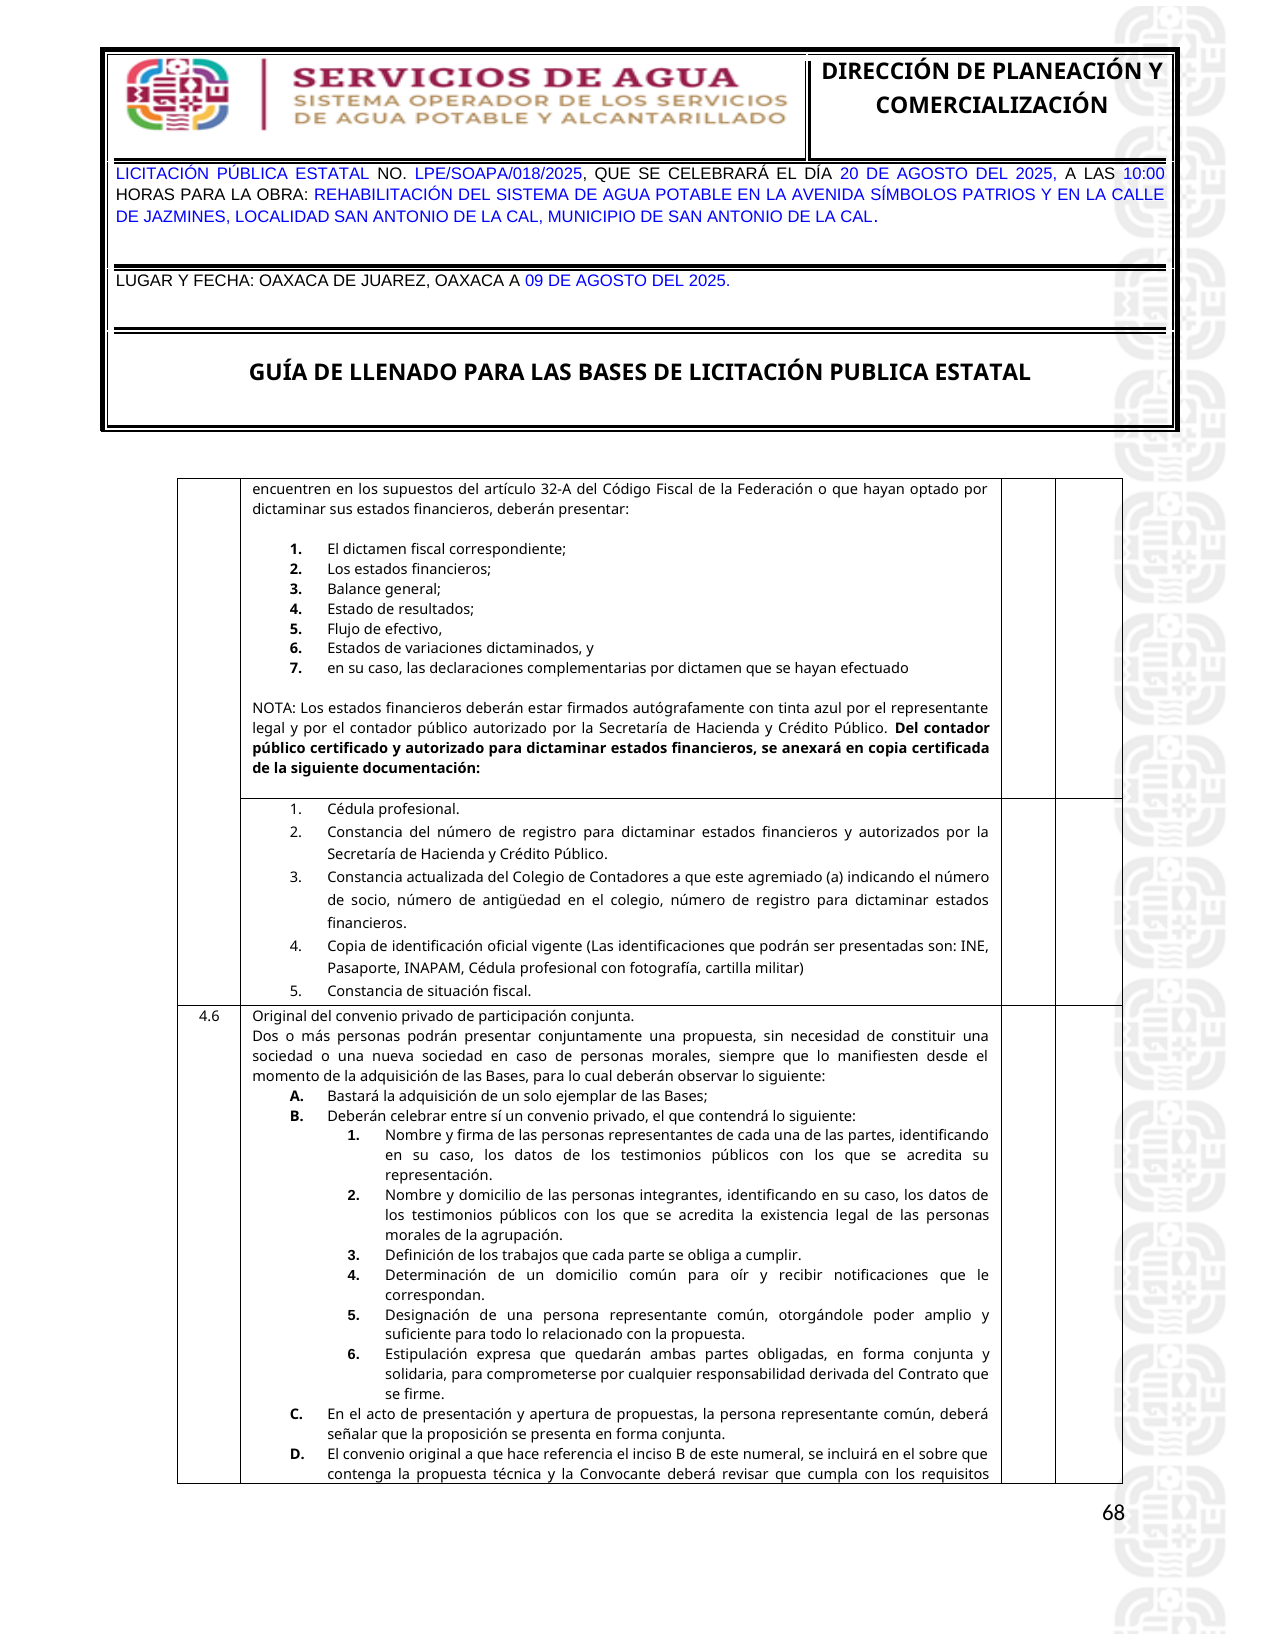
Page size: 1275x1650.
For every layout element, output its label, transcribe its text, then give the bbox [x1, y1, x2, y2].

picture [1099, 6, 1229, 1634]
table_cell 4.6 [178, 1006, 240, 1483]
table_cell [1002, 799, 1055, 1005]
table_cell [1056, 1006, 1122, 1483]
picture [1099, 52, 1175, 430]
table_cell [1002, 1006, 1055, 1483]
table_cell [1002, 479, 1055, 797]
table_cell [1056, 799, 1122, 1005]
table_cell Cédula profesional. Constancia del número de registro para dictaminar estados financieros y autorizados por la Secretaría de Hacienda y Crédito Público. Constancia actualizada del Colegio de Contadores a que este agremiado (a) indicando el número de socio, número de antigüedad en el colegio, número de registro para dictaminar estados financieros. Copia de identificación oficial vigente (Las identificaciones que podrán ser presentadas son: INE, Pasaporte, INAPAM, Cédula profesional con fotografía, cartilla militar) Constancia de situación fiscal. [241, 799, 1001, 1005]
picture [122, 55, 796, 143]
table_cell [1056, 479, 1122, 797]
